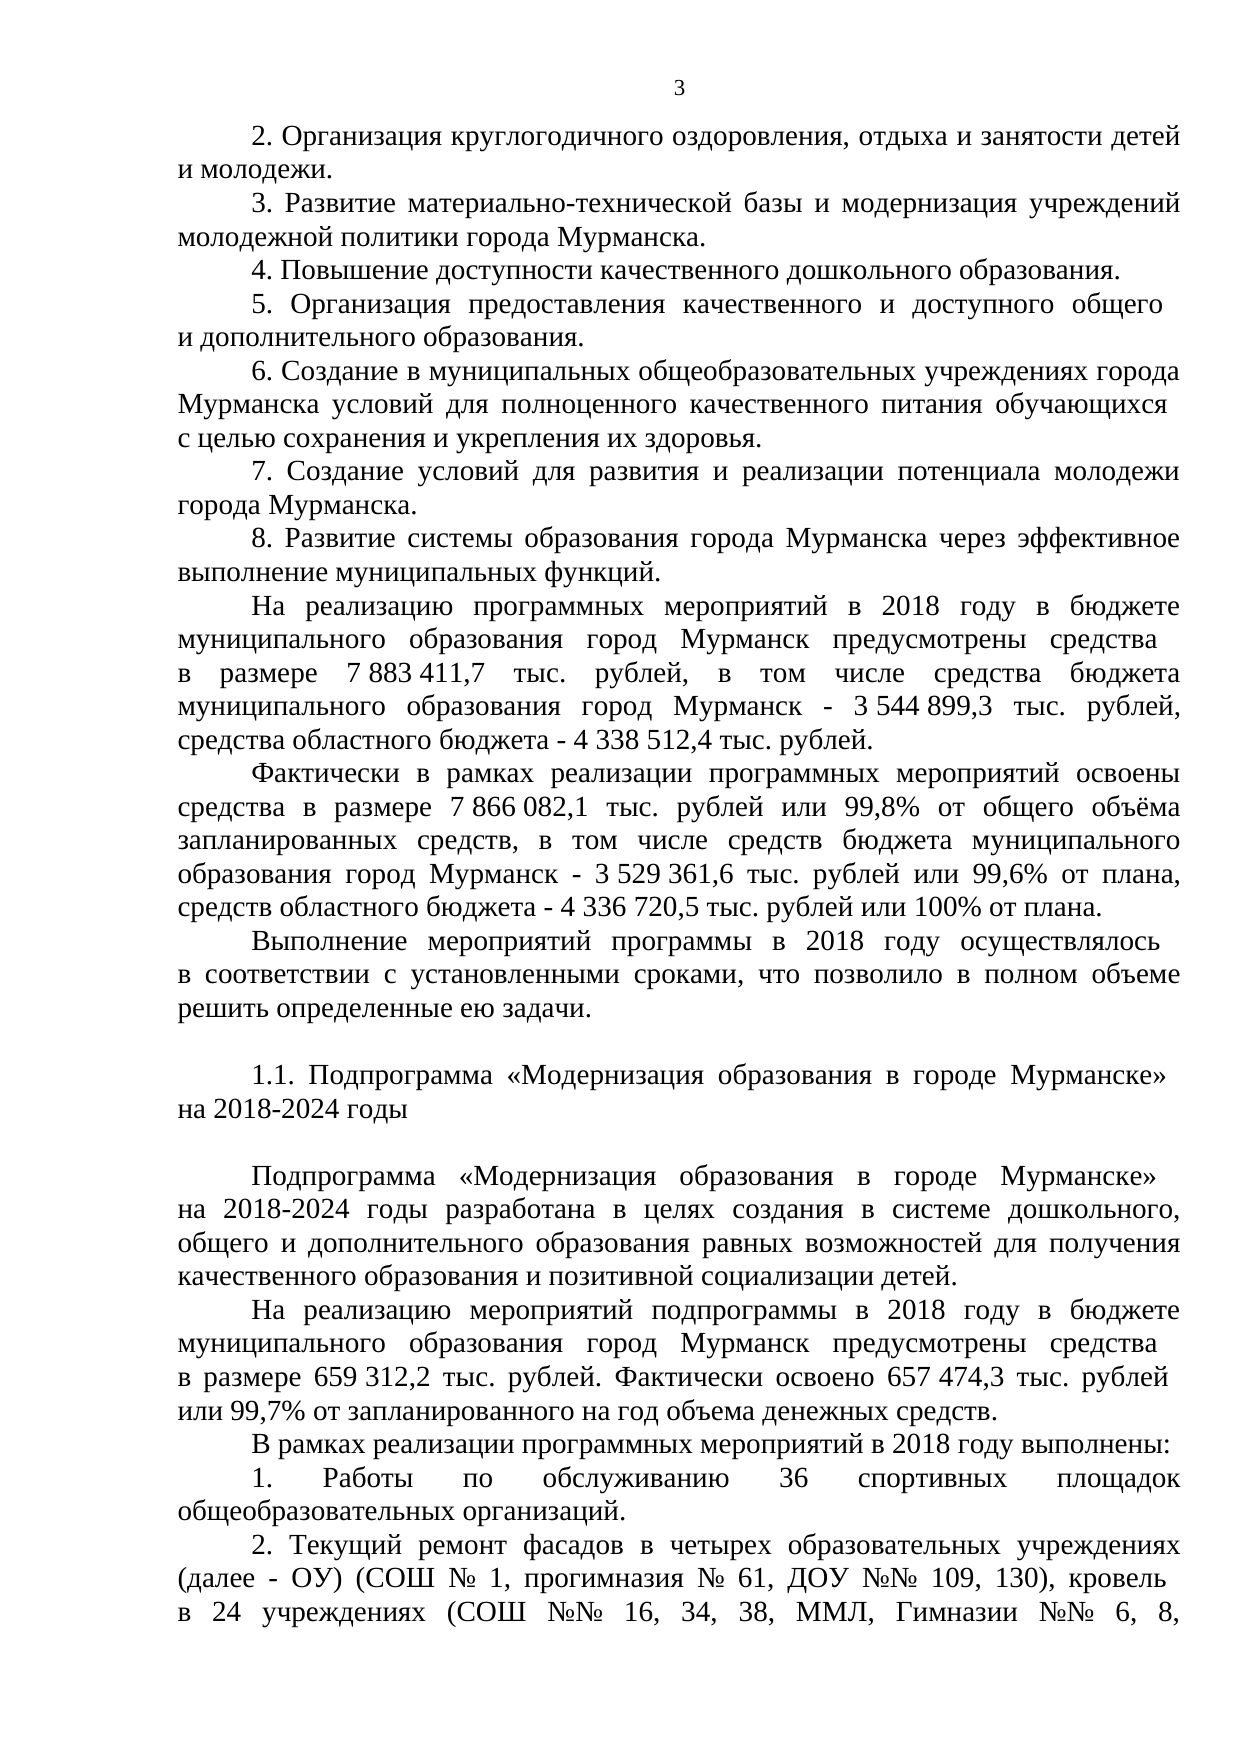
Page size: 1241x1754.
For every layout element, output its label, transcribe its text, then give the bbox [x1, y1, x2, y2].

text 7. Создание условий для развития и реализации потенциала молодежи города Мурманска. [177, 453, 1181, 521]
text Подпрограмма «Модернизация образования в городе Мурманске» на 2018-2024 годы разработана в целях создания в системе дошкольного, общего и дополнительного образования равных возможностей для получения качественного образования и позитивной социализации детей. [177, 1158, 1181, 1292]
text В рамках реализации программных мероприятий в 2018 году выполнены: [177, 1426, 1181, 1460]
text Фактически в рамках реализации программных мероприятий освоены средства в размере 7 866 082,1 тыс. рублей или 99,8% от общего объёма запланированных средств, в том числе средств бюджета муниципального образования город Мурманск - 3 529 361,6 тыс. рублей или 99,6% от плана, средств областного бюджета - 4 336 720,5 тыс. рублей или 100% от плана. [177, 755, 1181, 923]
text На реализацию мероприятий подпрограммы в 2018 году в бюджете муниципального образования город Мурманск предусмотрены средства в размере 659 312,2 тыс. рублей. Фактически освоено 657 474,3 тыс. рублей или 99,7% от запланированного на год объема денежных средств. [177, 1292, 1181, 1426]
text 3. Развитие материально-технической базы и модернизация учреждений молодежной политики города Мурманска. [177, 185, 1181, 252]
text 2. Организация круглогодичного оздоровления, отдыха и занятости детей и молодежи. [177, 118, 1181, 185]
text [177, 1527, 1181, 1627]
text 1.1. Подпрограмма «Модернизация образования в городе Мурманске» на 2018-2024 годы [177, 1057, 1181, 1124]
text 8. Развитие системы образования города Мурманска через эффективное выполнение муниципальных функций. [177, 521, 1181, 588]
text На реализацию программных мероприятий в 2018 году в бюджете муниципального образования город Мурманск предусмотрены средства в размере 7 883 411,7 тыс. рублей, в том числе средства бюджета муниципального образования город Мурманск - 3 544 899,3 тыс. рублей, средства областного бюджета - 4 338 512,4 тыс. рублей. [177, 588, 1181, 755]
text Выполнение мероприятий программы в 2018 году осуществлялось в соответствии с установленными сроками, что позволило в полном объеме решить определенные ею задачи. [177, 923, 1181, 1024]
text 5. Организация предоставления качественного и доступного общего и дополнительного образования. [177, 286, 1181, 353]
text 1. Работы по обслуживанию 36 спортивных площадок общеобразовательных организаций. [177, 1460, 1181, 1527]
text 4. Повышение доступности качественного дошкольного образования. [177, 252, 1181, 286]
text 6. Создание в муниципальных общеобразовательных учреждениях города Мурманска условий для полноценного качественного питания обучающихся с целью сохранения и укрепления их здоровья. [177, 353, 1181, 453]
